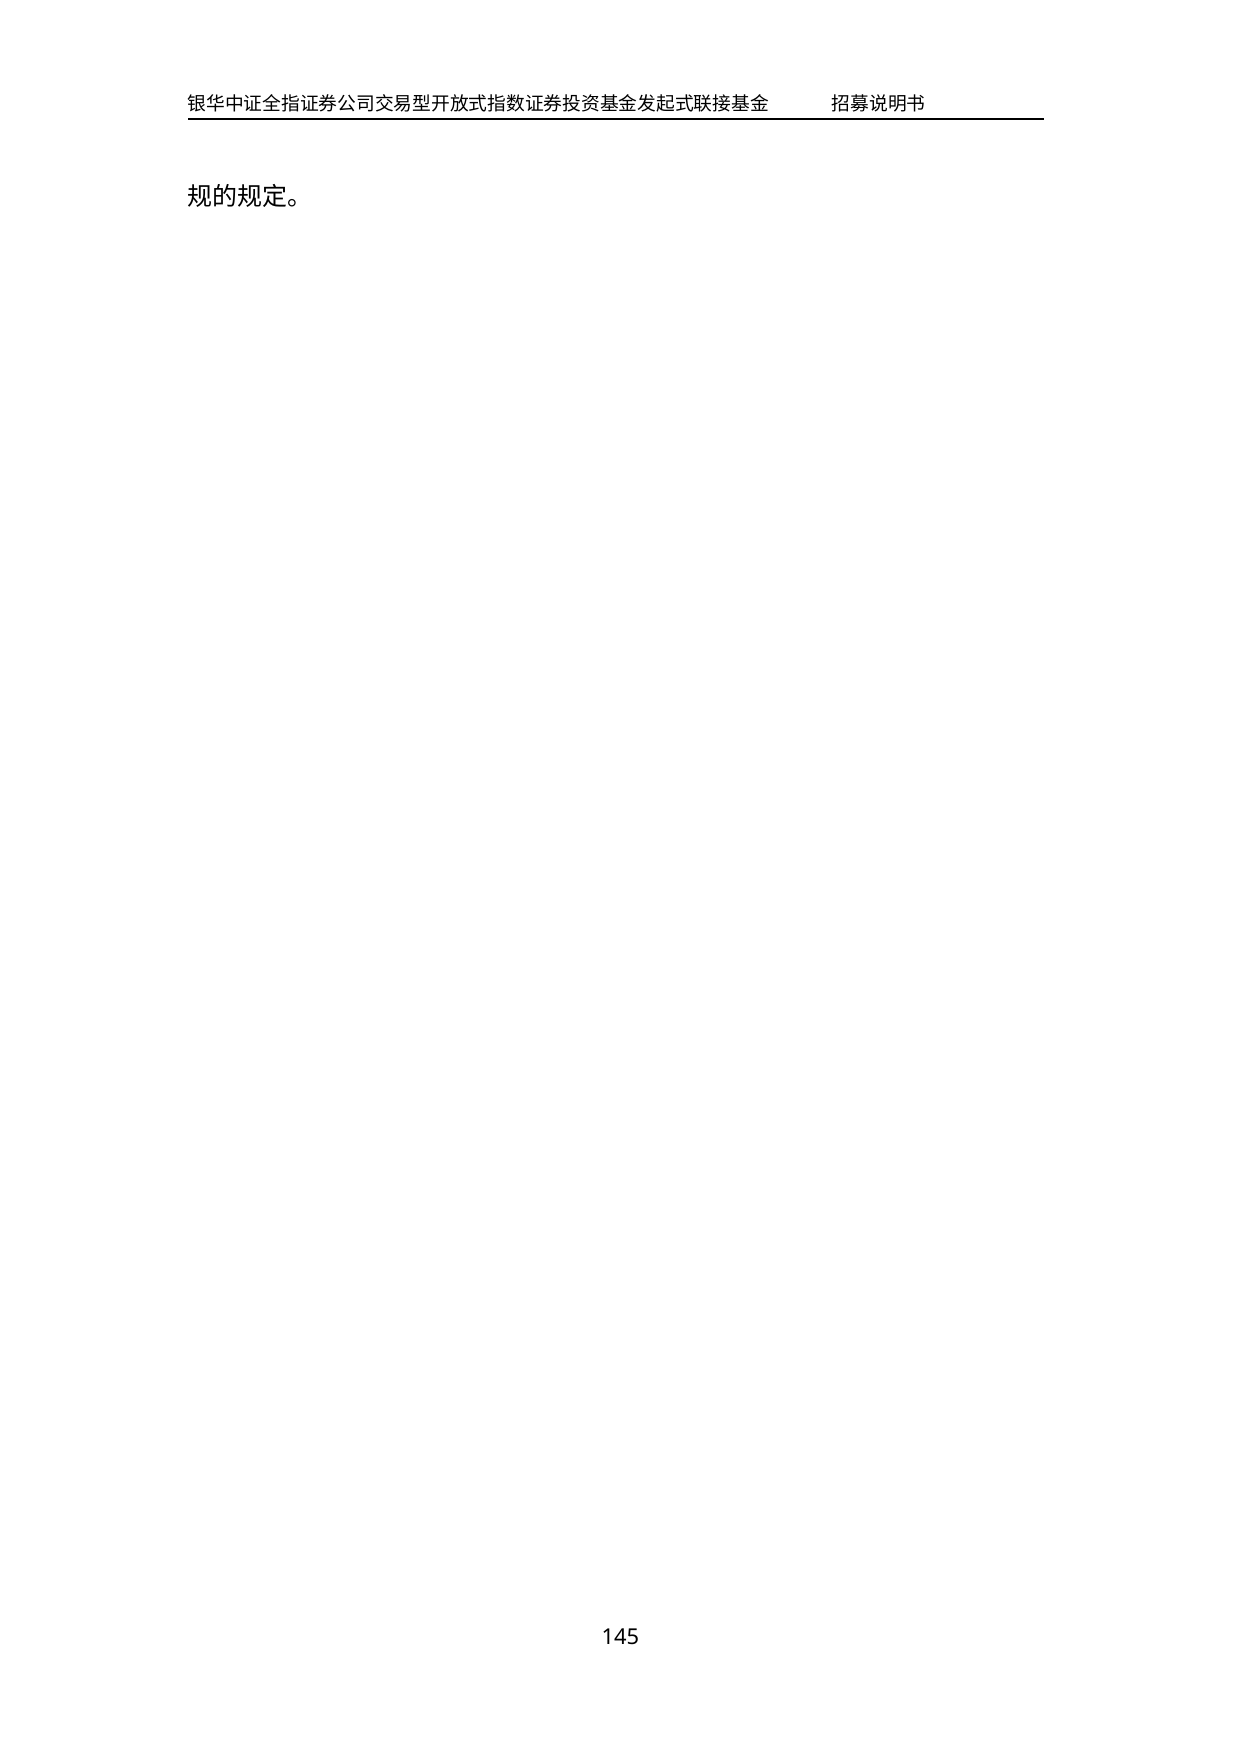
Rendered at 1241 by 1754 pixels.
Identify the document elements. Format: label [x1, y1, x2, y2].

text [187, 162, 1053, 227]
